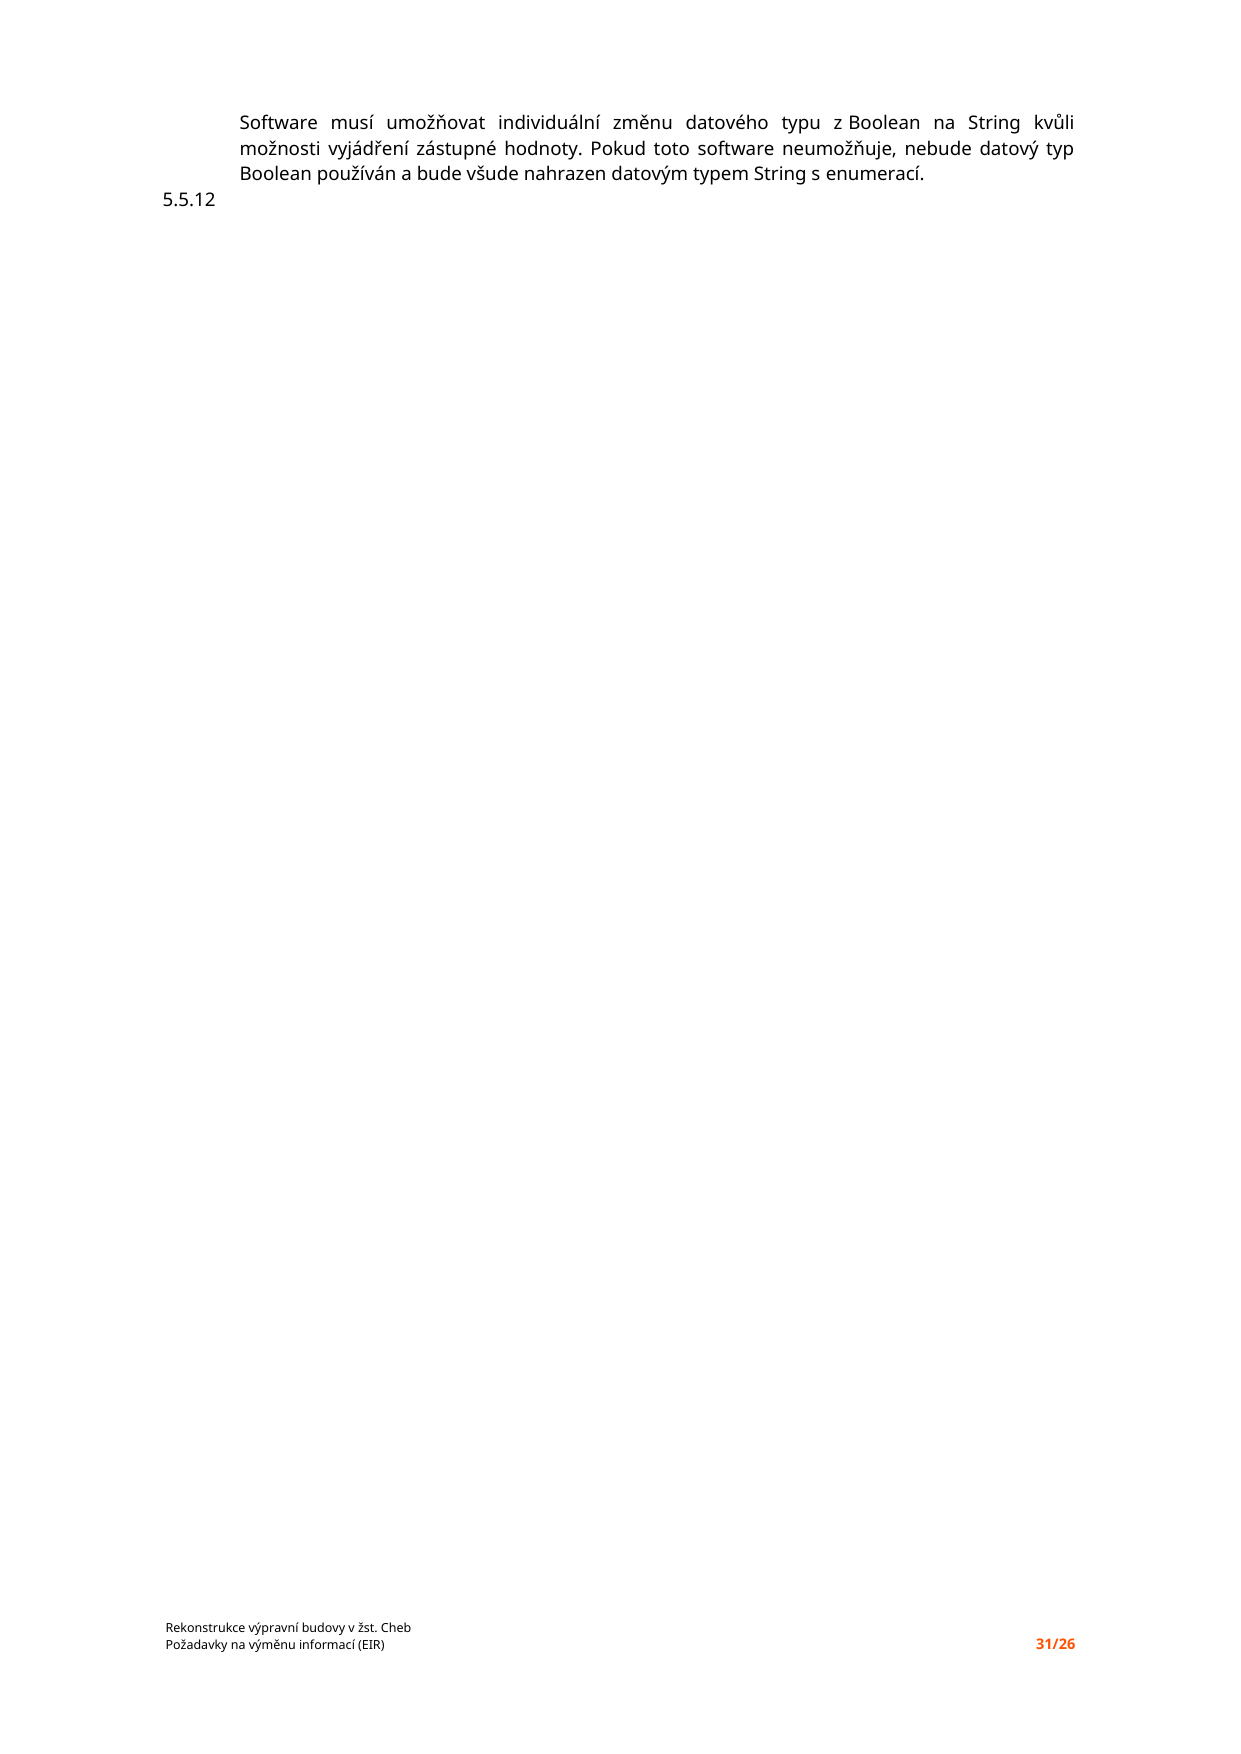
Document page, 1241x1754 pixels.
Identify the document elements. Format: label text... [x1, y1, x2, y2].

list Software musí umožňovat individuální změnu datového typu z Boolean na String kvůli možnosti vyjádření zástupné hodnoty. Pokud toto software neumožňuje, nebude datový typ Boolean používán a bude všude nahrazen datovým typem String s enumerací. [239, 109, 1075, 186]
